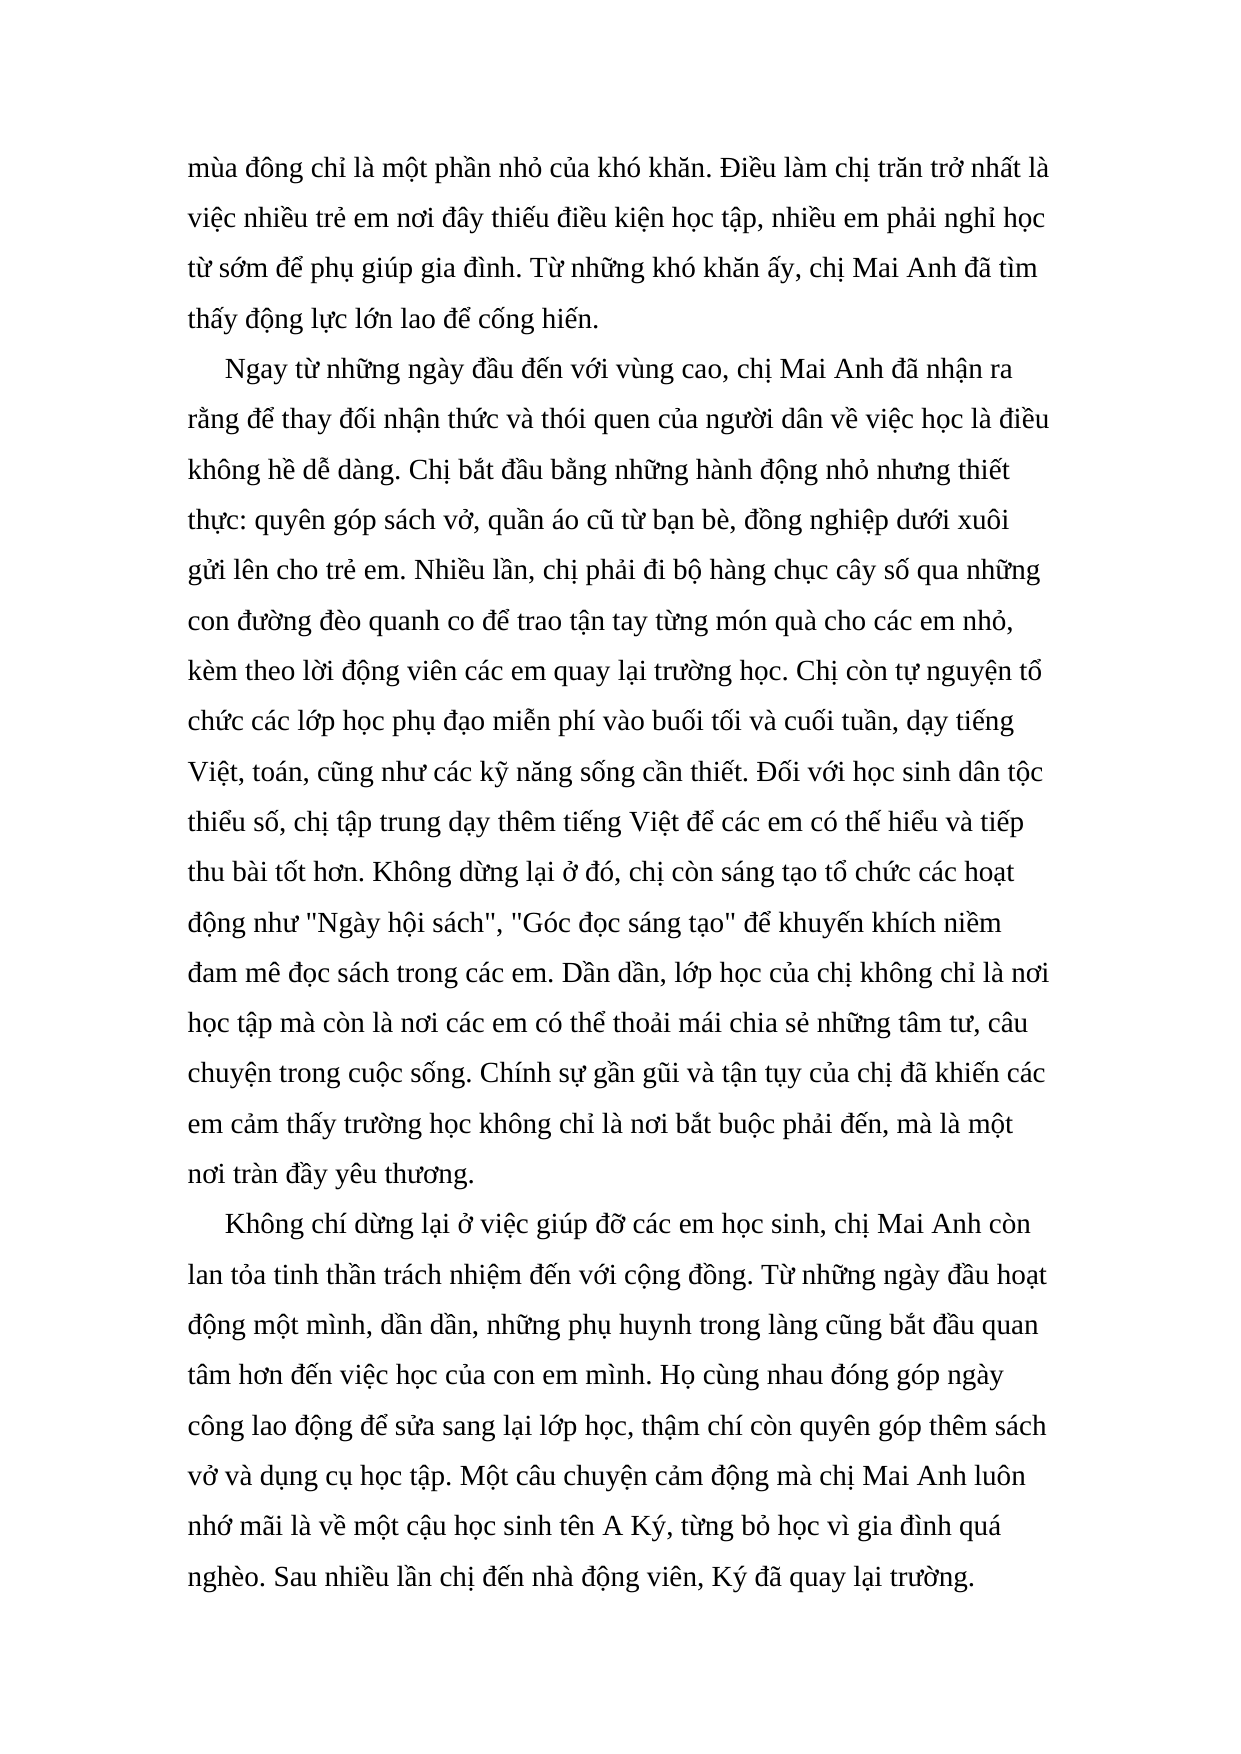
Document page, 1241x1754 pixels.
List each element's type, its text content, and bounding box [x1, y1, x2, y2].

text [187, 150, 1053, 334]
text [187, 1207, 1053, 1592]
text Ngay từ những ngày đầu đến với vùng cao, chị Mai Anh đã nhận ra rằng để thay đối nhận thức và thói quen của người dân về việc học là điều không hề dễ dàng. Chị bắt đầu bằng những hành động nhỏ nhưng thiết thực: quyên góp sách vở, quần áo cũ từ bạn bè, đồng nghiệp dưới xuôi gửi lên cho trẻ em. Nhiều lần, chị phải đi bộ hàng chục cây số qua những con đường đèo quanh co để trao tận tay từng món quà cho các em nhỏ, kèm theo lời động viên các em quay lại trường học. Chị còn tự nguyện tổ chức các lớp học phụ đạo miễn phí vào buối tối và cuối tuần, dạy tiếng Việt, toán, cũng như các kỹ năng sống cần thiết. Đối với học sinh dân tộc thiểu số, chị tập trung dạy thêm tiếng Việt để các em có thế hiểu và tiếp thu bài tốt hơn. Không dừng lại ở đó, chị còn sáng tạo tổ chức các hoạt động như "Ngày hội sách", "Góc đọc sáng tạo" để khuyến khích niềm đam mê đọc sách trong các em. Dần dần, lớp học của chị không chỉ là nơi học tập mà còn là nơi các em có thể thoải mái chia sẻ những tâm tư, câu chuyện trong cuộc sống. Chính sự gần gũi và tận tụy của chị đã khiến các em cảm thấy trường học không chỉ là nơi bắt buộc phải đến, mà là một nơi tràn đầy yêu thương. [187, 351, 1053, 1190]
